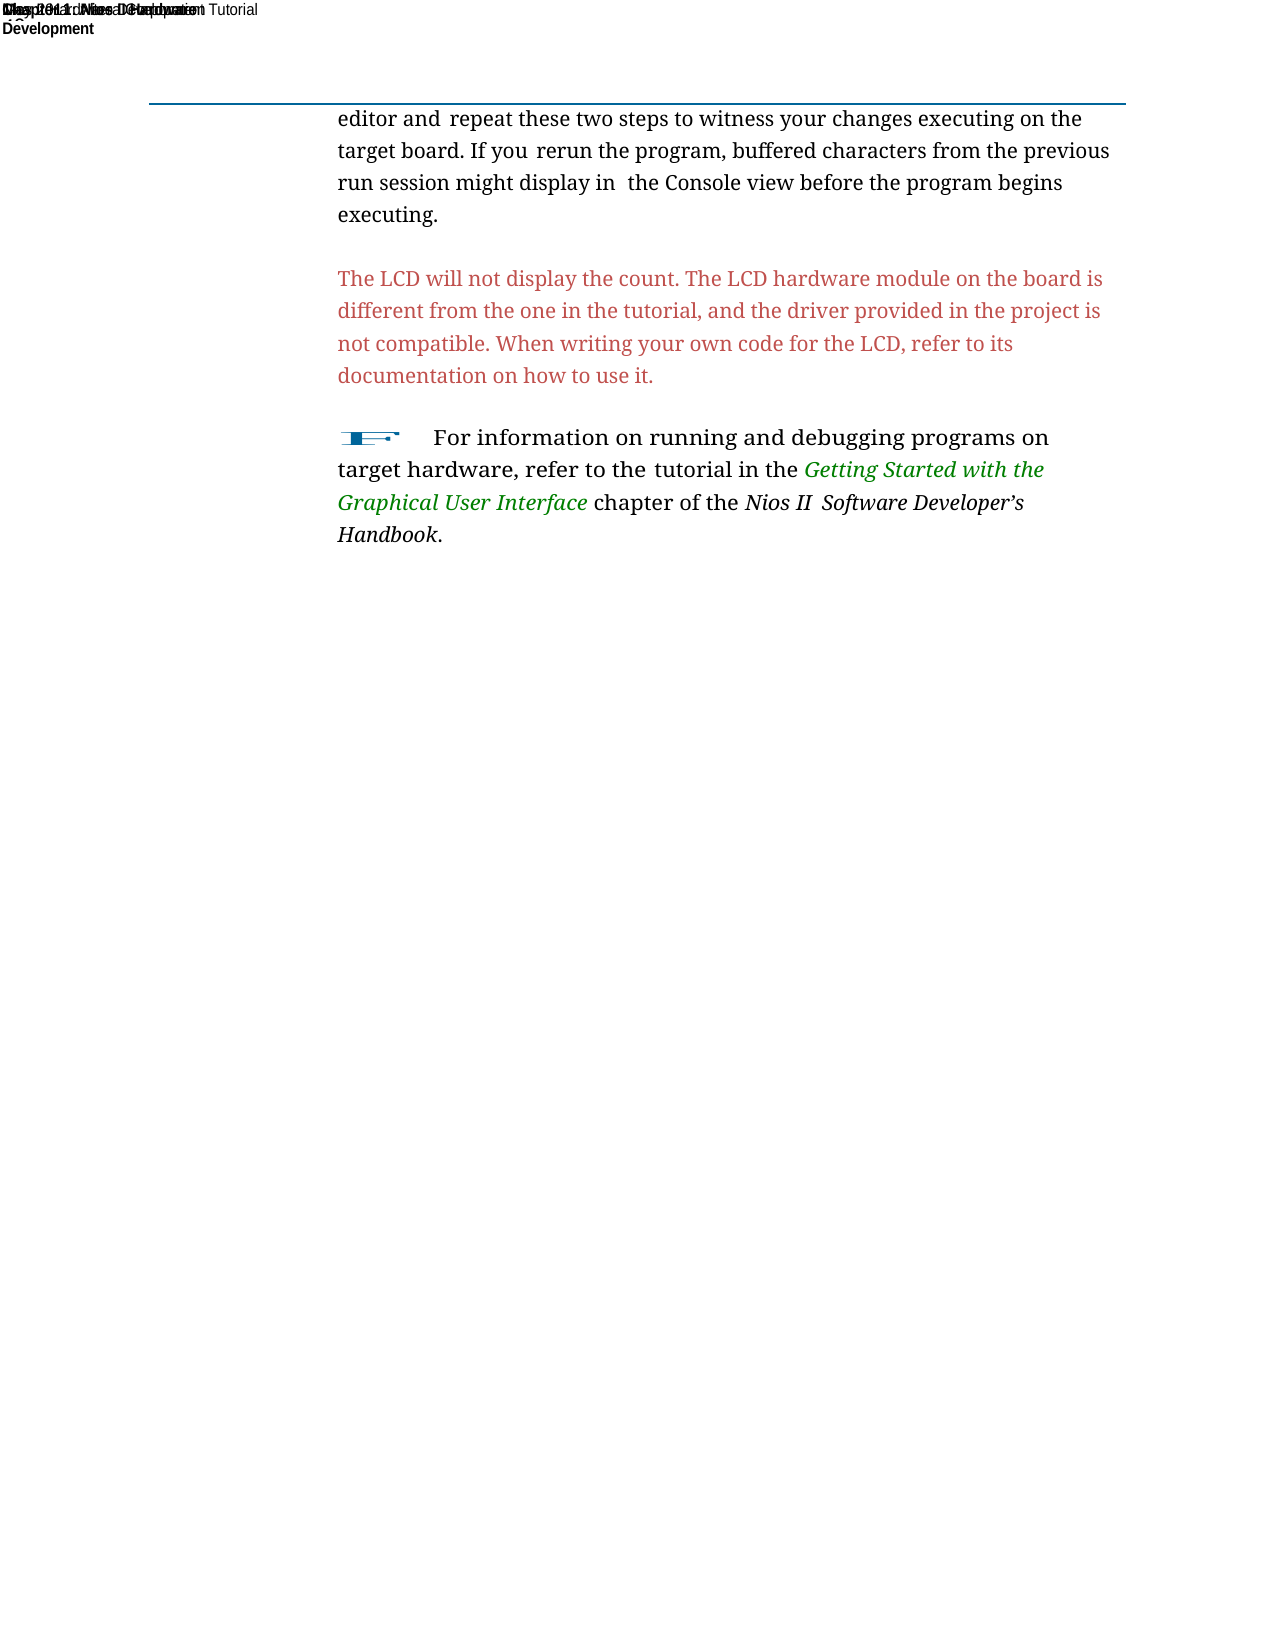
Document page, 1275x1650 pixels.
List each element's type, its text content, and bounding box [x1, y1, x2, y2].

text F For information on running and debugging programs on target hardware, refer to the tutorial in the Getting Started with the Graphical User Interface chapter of the Nios II Software Developer’s Handbook. [337, 423, 1113, 548]
text The LCD will not display the count. The LCD hardware module on the board is different from the one in the tutorial, and the driver provided in the project is not compatible. When writing your own code for the LCD, refer to its documentation on how to use it. [337, 264, 1121, 389]
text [337, 104, 1121, 229]
